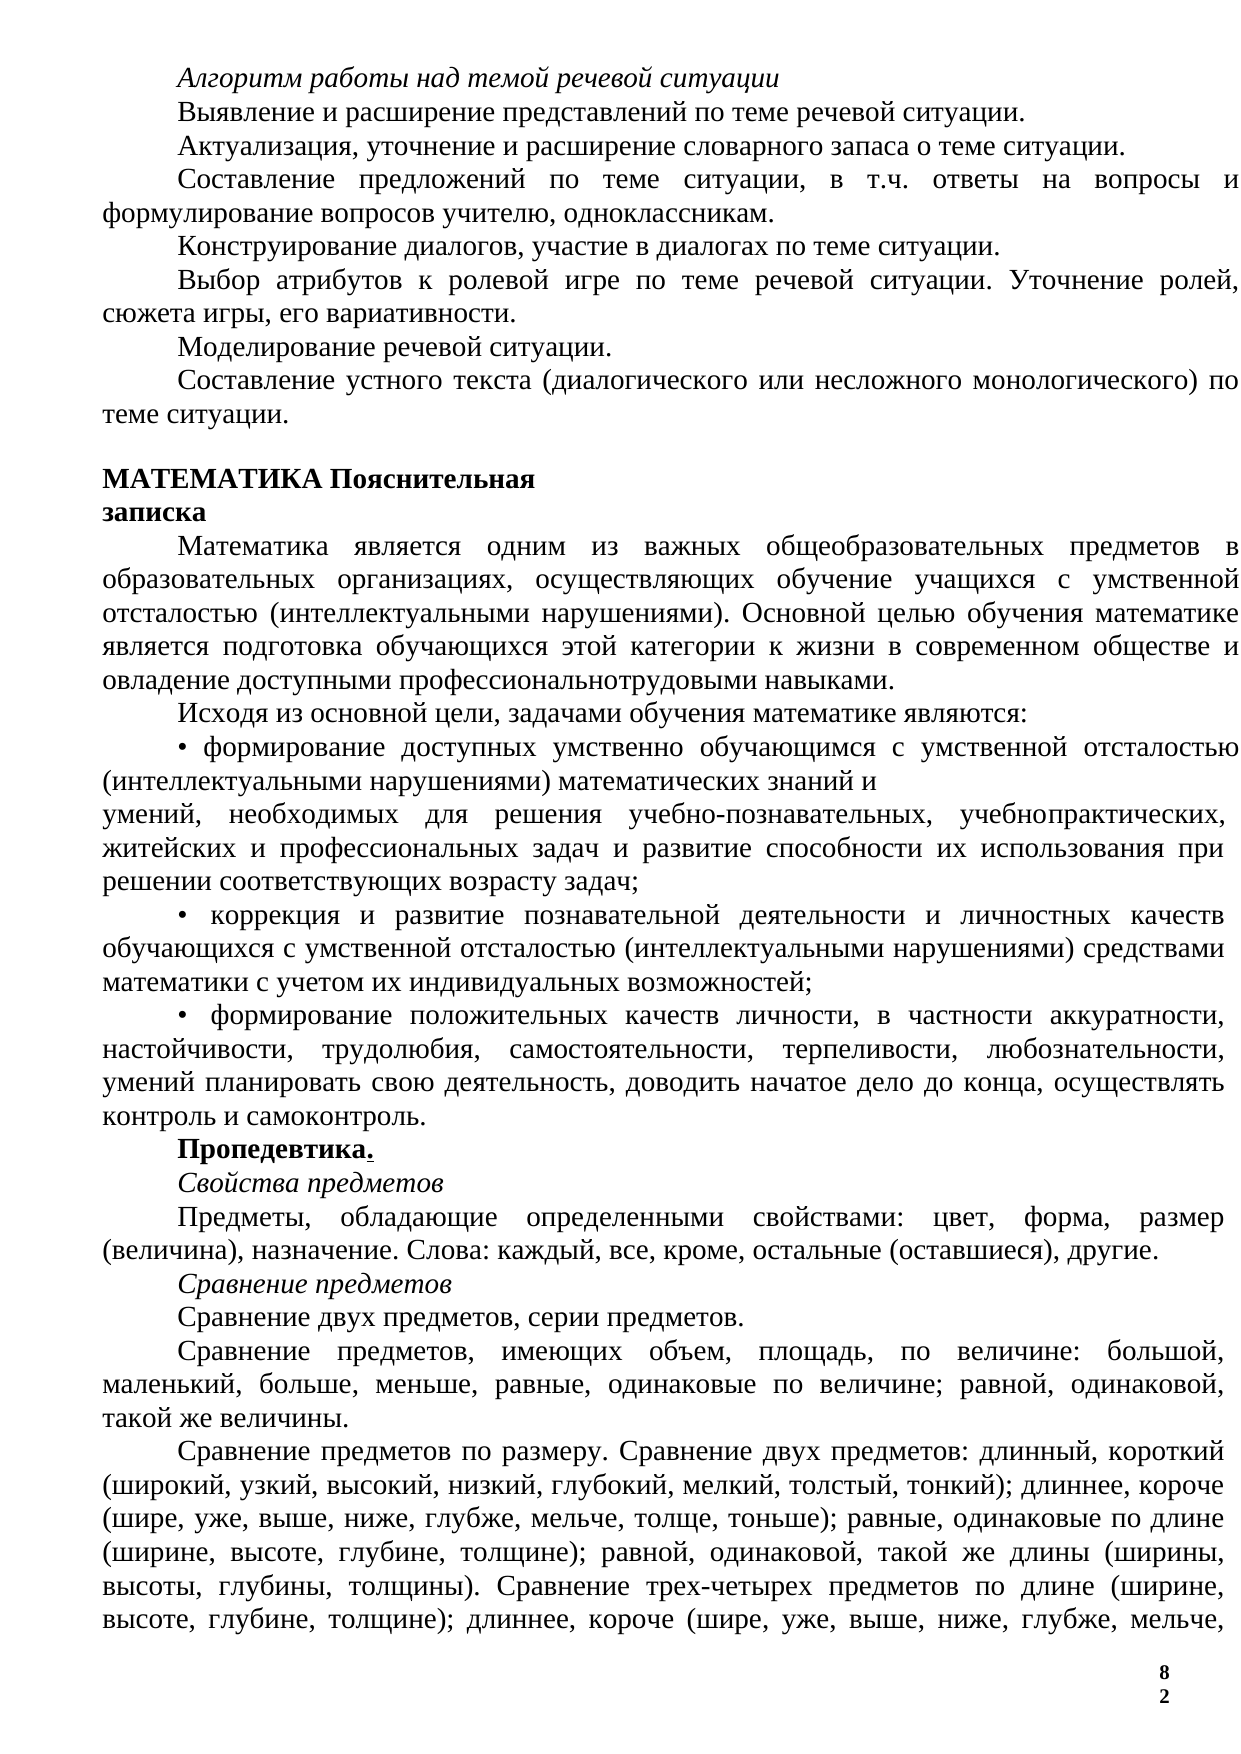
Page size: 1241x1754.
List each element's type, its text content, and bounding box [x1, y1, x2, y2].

text Пропедевтика. [102, 1132, 1240, 1166]
text • формирование доступных умственно обучающимся с умственной отсталостью (интеллектуальными нарушениями) математических знаний и [102, 729, 1240, 797]
list коррекция и развитие познавательной деятельности и личностных качеств обучающихся с умственной отсталостью (интеллектуальными нарушениями) средствами математики с учетом их индивидуальных возможностей; [102, 897, 1226, 998]
text Математика является одним из важных общеобразовательных предметов в образовательных организациях, осуществляющих обучение учащихся с умственной отсталостью (интеллектуальными нарушениями). Основной целью обучения математике является подготовка обучающихся этой категории к жизни в современном обществе и овладение доступными профессиональнотрудовыми навыками. [102, 528, 1240, 696]
text Сравнение предметов [102, 1266, 1240, 1300]
text Предметы, обладающие определенными свойствами: цвет, форма, размер (величина), назначение. Слова: каждый, все, кроме, остальные (оставшиеся), другие. [102, 1199, 1226, 1266]
list формирование положительных качеств личности, в частности аккуратности, настойчивости, трудолюбия, самостоятельности, терпеливости, любознательности, умений планировать свою деятельность, доводить начатое дело до конца, осуществлять контроль и самоконтроль. [102, 998, 1226, 1132]
text Выбор атрибутов к ролевой игре по теме речевой ситуации. Уточнение ролей, сюжета игры, его вариативности. [102, 262, 1240, 329]
text Сравнение двух предметов, серии предметов. [102, 1300, 1240, 1333]
text Составление устного текста (диалогического или несложного монологического) по теме ситуации. [102, 363, 1240, 430]
text Сравнение предметов, имеющих объем, площадь, по величине: большой, маленький, больше, меньше, равные, одинаковые по величине; равной, одинаковой, такой же величины. [102, 1333, 1226, 1434]
text Конструирование диалогов, участие в диалогах по теме ситуации. [102, 229, 1240, 262]
text Актуализация, уточнение и расширение словарного запаса о теме ситуации. [102, 128, 1240, 162]
text Исходя из основной цели, задачами обучения математике являются: [102, 696, 1240, 729]
text Выявление и расширение представлений по теме речевой ситуации. [102, 94, 1240, 128]
text Свойства предметов [102, 1166, 1240, 1199]
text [102, 1434, 1226, 1635]
text Составление предложений по теме ситуации, в т.ч. ответы на вопросы и формулирование вопросов учителю, одноклассникам. [102, 162, 1240, 229]
text умений, необходимых для решения учебно-познавательных, учебнопрактических, житейских и профессиональных задач и развитие способности их использования при решении соответствующих возрасту задач; [102, 797, 1226, 897]
text Моделирование речевой ситуации. [102, 329, 1240, 363]
text Алгоритм работы над темой речевой ситуации [102, 61, 1240, 94]
text МАТЕМАТИКА Пояснительная записка [102, 461, 538, 528]
